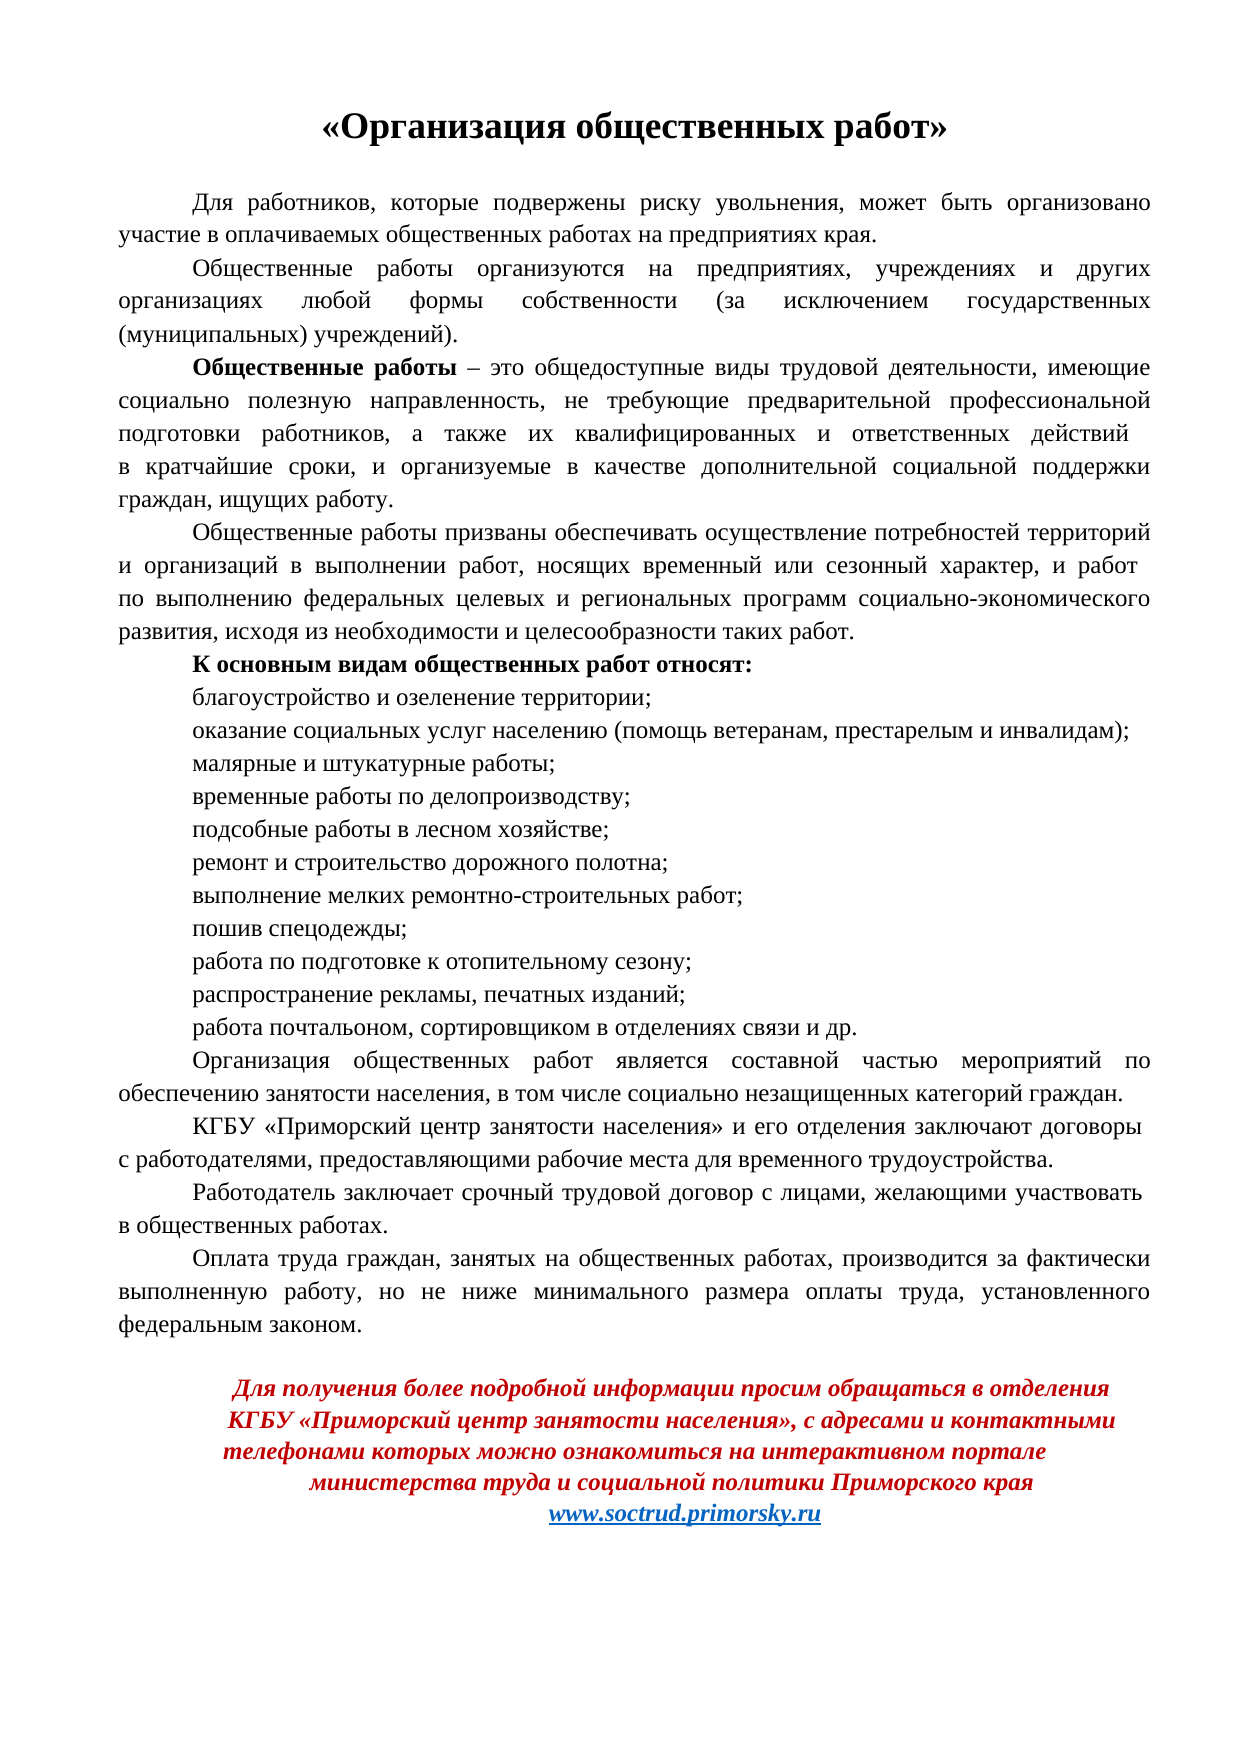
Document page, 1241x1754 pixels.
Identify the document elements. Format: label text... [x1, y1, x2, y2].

text оказание социальных услуг населению (помощь ветеранам, престарелым и инвалидам); [192, 715, 1152, 744]
text Общественные работы – это общедоступные виды трудовой деятельности, имеющие социально полезную направленность, не требующие предварительной профессиональной подготовки работников, а также их квалифицированных и ответственных действий в кратчайшие сроки, и организуемые в качестве дополнительной социальной поддержки граждан, ищущих работу. [118, 352, 1152, 512]
text Для работников, которые подвержены риску увольнения, может быть организовано участие в оплачиваемых общественных работах на предприятиях края. [118, 187, 1152, 248]
text пошив спецодежды; [192, 913, 1152, 942]
text Организация общественных работ является составной частью мероприятий по обеспечению занятости населения, в том числе социально незащищенных категорий граждан. [118, 1045, 1152, 1107]
text Общественные работы организуются на предприятиях, учреждениях и других организациях любой формы собственности (за исключением государственных (муниципальных) учреждений). [118, 253, 1152, 347]
text временные работы по делопроизводству; [192, 781, 1152, 810]
text Для получения более подробной информации просим обращаться в отделения [118, 1373, 1152, 1402]
text распространение рекламы, печатных изданий; [192, 979, 1152, 1008]
text работа по подготовке к отопительному сезону; [192, 946, 1152, 975]
text Общественные работы призваны обеспечивать осуществление потребностей территорий и организаций в выполнении работ, носящих временный или сезонный характер, и работ по выполнению федеральных целевых и региональных программ социально-экономического развития, исходя из необходимости и целесообразности таких работ. [118, 517, 1152, 644]
text министерства труда и социальной политики Приморского края [118, 1467, 1152, 1496]
text Оплата труда граждан, занятых на общественных работах, производится за фактически выполненную работу, но не ниже минимального размера оплаты труда, установленного федеральным законом. [118, 1243, 1152, 1338]
text «Организация общественных работ» [118, 103, 1152, 146]
text К основным видам общественных работ относят: [118, 649, 1152, 678]
text www.soctrud.primorsky.ru [118, 1498, 1152, 1527]
text КГБУ «Приморский центр занятости населения» и его отделения заключают договоры с работодателями, предоставляющими рабочие места для временного трудоустройства. [118, 1111, 1152, 1173]
text подсобные работы в лесном хозяйстве; [192, 814, 1152, 843]
text выполнение мелких ремонтно-строительных работ; [192, 880, 1152, 909]
text благоустройство и озеленение территории; [118, 682, 1152, 711]
text КГБУ «Приморский центр занятости населения», с адресами и контактными телефонами которых можно ознакомиться на интерактивном портале [118, 1405, 1152, 1465]
text Работодатель заключает срочный трудовой договор с лицами, желающими участвовать в общественных работах. [118, 1177, 1152, 1239]
text малярные и штукатурные работы; [192, 748, 1152, 777]
text ремонт и строительство дорожного полотна; [192, 847, 1152, 876]
text работа почтальоном, сортировщиком в отделениях связи и др. [118, 1012, 1152, 1041]
